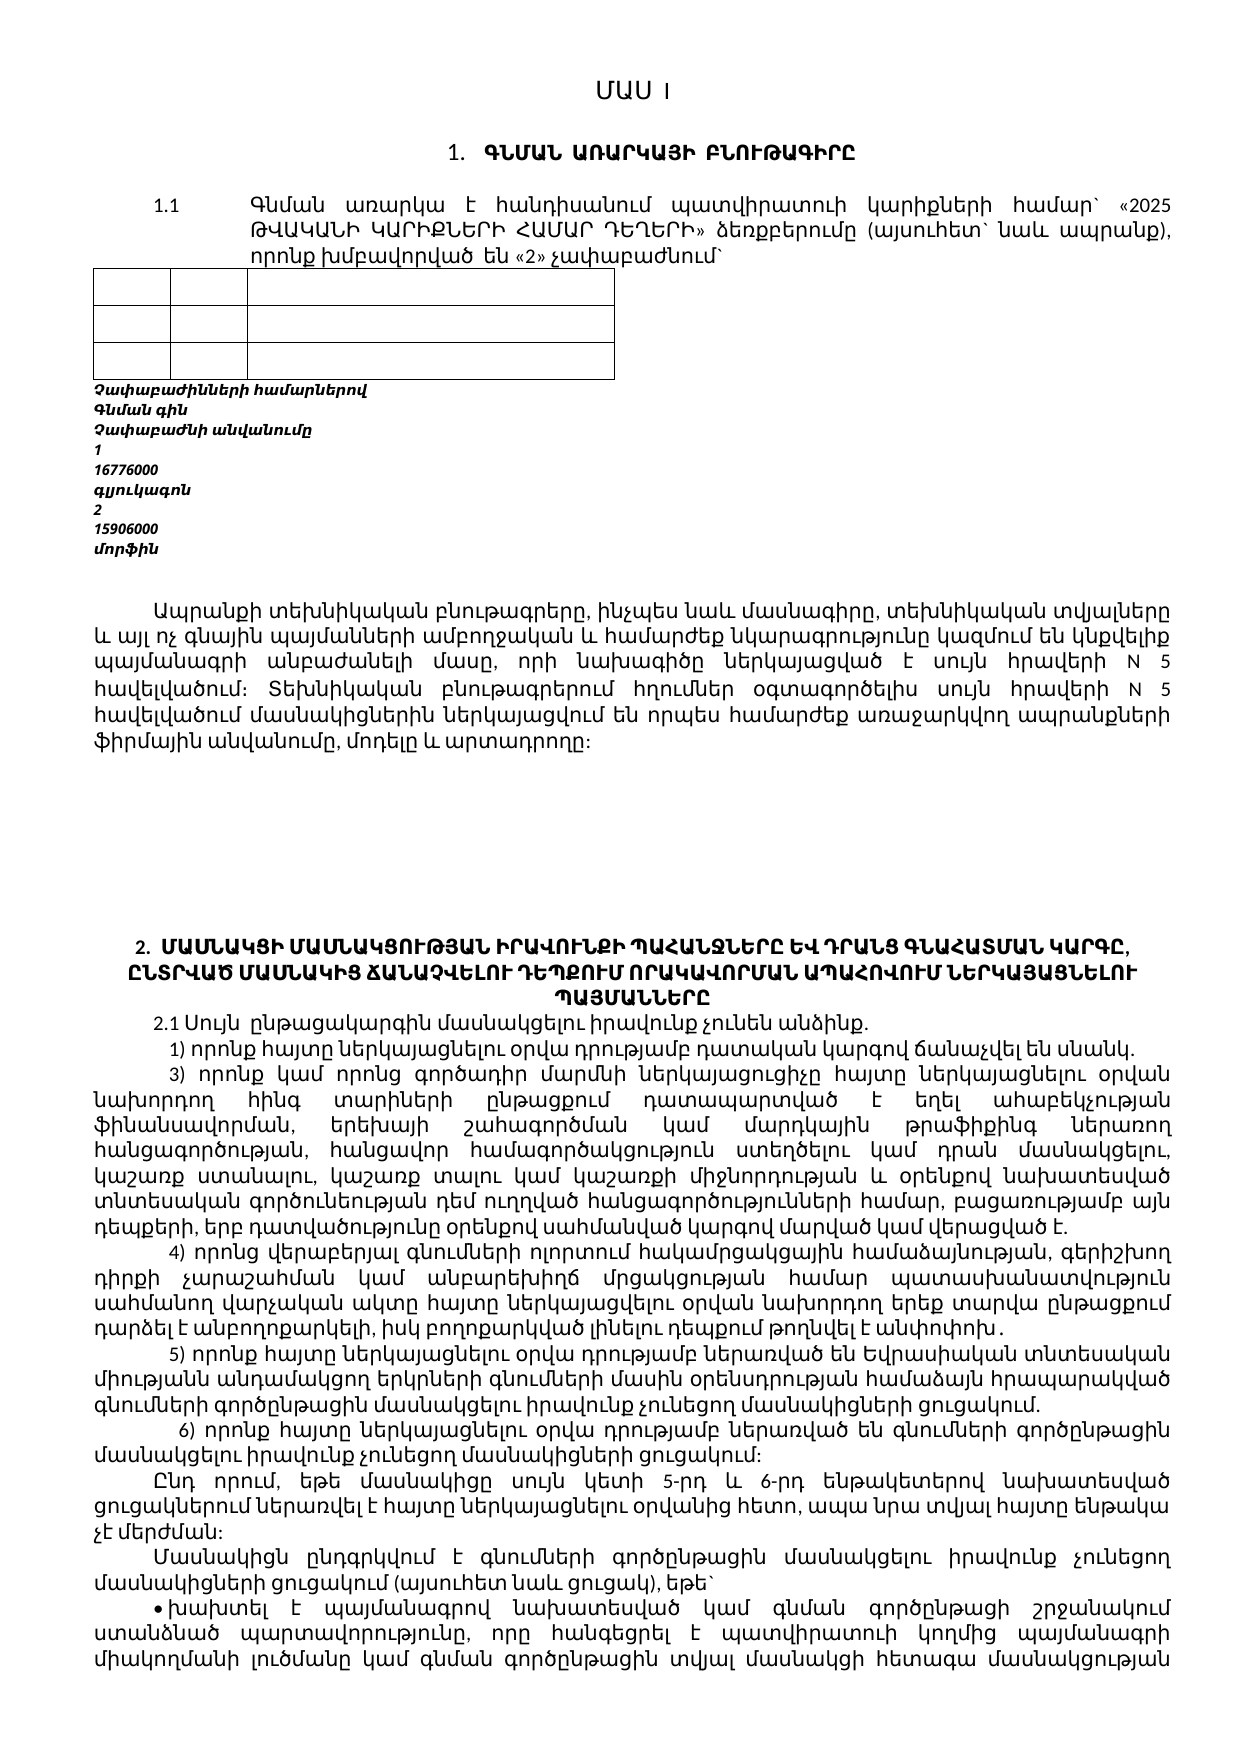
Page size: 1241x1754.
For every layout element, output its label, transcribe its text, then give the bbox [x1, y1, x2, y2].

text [94, 1595, 1171, 1671]
text 5) որոնք հայտը ներկայացնելու օրվա դրությամբ ներառված են Եվրասիական տնտեսական միությանն անդամակցող երկրների գնումների մասին օրենսդրության համաձայն հրապարակված գնումների գործընթացին մասնակցելու իրավունք չունեցող մասնակիցների ցուցակում. [94, 1341, 1171, 1417]
text ՄԱՍ I [94, 75, 1171, 106]
text 4) որոնց վերաբերյալ գնումների ոլորտում հակամրցակցային համաձայնության, գերիշխող դիրքի չարաշահման կամ անբարեխիղճ մրցակցության համար պատասխանատվություն սահմանող վարչական ակտը հայտը ներկայացվելու օրվան նախորդող երեք տարվա ընթացքում դարձել է անբողոքարկելի, իսկ բողոքարկված լինելու դեպքում թողնվել է անփոփոխ․ [94, 1239, 1171, 1341]
text 2.1 Սույն ընթացակարգին մասնակցելու իրավունք չունեն անձինք. [94, 1011, 1171, 1036]
text 1) որոնք հայտը ներկայացնելու օրվա դրությամբ դատական կարգով ճանաչվել են սնանկ. [94, 1036, 1171, 1061]
subtitle Գնման առարկա է հանդիսանում պատվիրատուի կարիքների համար` «2025 ԹՎԱԿԱՆԻ ԿԱՐԻՔՆԵՐԻ ՀԱՄԱՐ ԴԵՂԵՐԻ» ձեռքբերումը (այսուհետ` նաև ապրանք), որոնք խմբավորված են «2» չափաբաժնում` [153, 192, 1171, 268]
text Մասնակիցն ընդգրկվում է գնումների գործընթացին մասնակցելու իրավունք չունեցող մասնակիցների ցուցակում (այսուհետ նաև ցուցակ), եթե` [94, 1544, 1171, 1595]
text Ապրանքի տեխնիկական բնութագրերը, ինչպես նաև մասնագիրը, տեխնիկական տվյալները և այլ ոչ գնային պայմանների ամբողջական և համարժեք նկարագրությունը կազմում են կնքվելիք պայմանագրի անբաժանելի մասը, որի նախագիծը ներկայացված է սույն հրավերի N 5 հավելվածում։ Տեխնիկական բնութագրերում հղումներ օգտագործելիս սույն հրավերի N 5 հավելվածում մասնակիցներին ներկայացվում են որպես համարժեք առաջարկվող ապրանքների ֆիրմային անվանումը, մոդելը և արտադրողը: [94, 598, 1171, 753]
text 6) որոնք հայտը ներկայացնելու օրվա դրությամբ ներառված են գնումների գործընթացին մասնակցելու իրավունք չունեցող մասնակիցների ցուցակում: [94, 1417, 1171, 1468]
text 3) որոնք կամ որոնց գործադիր մարմնի ներկայացուցիչը հայտը ներկայացնելու օրվան նախորդող հինգ տարիների ընթացքում դատապարտված է եղել ահաբեկչության ֆինանսավորման, երեխայի շահագործման կամ մարդկային թրաֆիքինգ ներառող հանցագործության, հանցավոր համագործակցություն ստեղծելու կամ դրան մասնակցելու, կաշառք ստանալու, կաշառք տալու կամ կաշառքի միջնորդության և օրենքով նախատեսված տնտեսական գործունեության դեմ ուղղված հանցագործությունների համար, բացառությամբ այն դեպքերի, երբ դատվածությունը օրենքով սահմանված կարգով մարված կամ վերացված է. [94, 1061, 1171, 1239]
text Ընդ որում, եթե մասնակիցը սույն կետի 5-րդ և 6-րդ ենթակետերով նախատեսված ցուցակներում ներառվել է հայտը ներկայացնելու օրվանից հետո, ապա նրա տվյալ հայտը ենթակա չէ մերժման: [94, 1468, 1171, 1544]
text 2. ՄԱՍՆԱԿՑԻ ՄԱՍՆԱԿՑՈՒԹՅԱՆ ԻՐԱՎՈՒՆՔԻ ՊԱՀԱՆՋՆԵՐԸ ԵՎ ԴՐԱՆՑ ԳՆԱՀԱՏՄԱՆ ԿԱՐԳԸ, ԸՆՏՐՎԱԾ ՄԱՍՆԱԿԻՑ ՃԱՆԱՉՎԵԼՈՒ ԴԵՊՔՈՒՄ ՈՐԱԿԱՎՈՐՄԱՆ ԱՊԱՀՈՎՈՒՄ ՆԵՐԿԱՅԱՑՆԵԼՈՒ ՊԱՅՄԱՆՆԵՐԸ [94, 934, 1171, 1011]
list ԳՆՄԱՆ ԱՌԱՐԿԱՅԻ ԲՆՈՒԹԱԳԻՐԸ [131, 136, 1171, 167]
